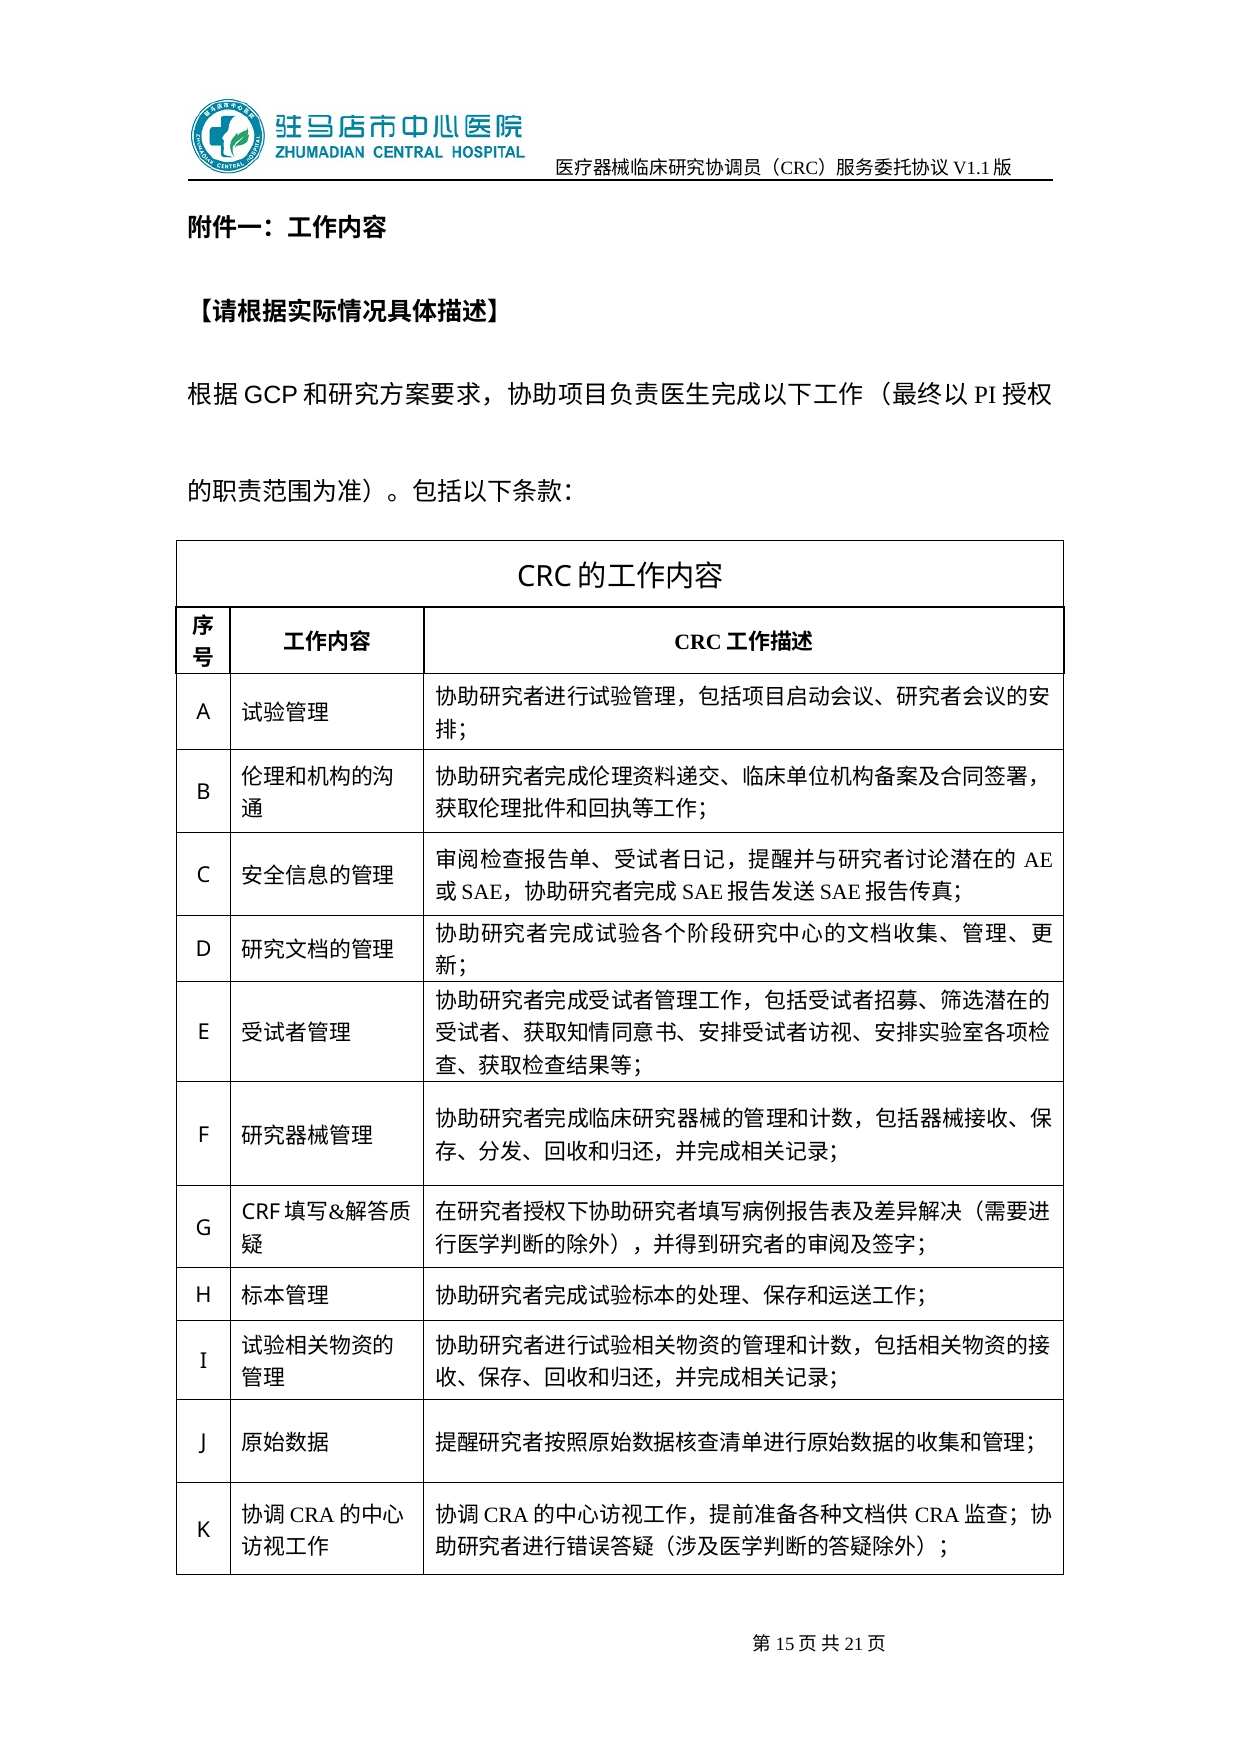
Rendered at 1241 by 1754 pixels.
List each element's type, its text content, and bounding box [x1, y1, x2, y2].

table_cell H [177, 1268, 230, 1320]
table_cell 协调CRA的中心访视工作，提前准备各种文档供CRA监查；协助研究者进行错误答疑（涉及医学判断的答疑除外）； [424, 1483, 1063, 1574]
table_cell 序号 [177, 608, 229, 672]
table_cell 审阅检查报告单、受试者日记，提醒并与研究者讨论潜在的AE或SAE，协助研究者完成SAE报告发送SAE报告传真； [424, 833, 1063, 914]
table_cell 原始数据 [231, 1400, 423, 1482]
table_cell I [177, 1321, 230, 1399]
table_cell 提醒研究者按照原始数据核查清单进行原始数据的收集和管理； [424, 1400, 1063, 1482]
table_cell 协助研究者进行试验管理，包括项目启动会议、研究者会议的安排； [424, 674, 1063, 749]
table_header CRC的工作内容 [177, 541, 1063, 606]
text 附件一：工作内容 [187, 193, 1053, 258]
table_cell D [177, 916, 230, 981]
table_cell F [177, 1082, 230, 1185]
table_cell 受试者管理 [231, 982, 423, 1081]
table_cell 安全信息的管理 [231, 833, 423, 914]
table_cell 在研究者授权下协助研究者填写病例报告表及差异解决（需要进行医学判断的除外），并得到研究者的审阅及签字； [424, 1186, 1063, 1267]
table_cell J [177, 1400, 230, 1482]
table_cell 协助研究者完成试验各个阶段研究中心的文档收集、管理、更新； [424, 916, 1063, 981]
table_cell 标本管理 [231, 1268, 423, 1320]
table_cell K [177, 1483, 230, 1574]
table_cell 协助研究者完成受试者管理工作，包括受试者招募、筛选潜在的受试者、获取知情同意书、安排受试者访视、安排实验室各项检查、获取检查结果等； [424, 982, 1063, 1081]
table_cell 协助研究者完成临床研究器械的管理和计数，包括器械接收、保存、分发、回收和归还，并完成相关记录； [424, 1082, 1063, 1185]
table_cell E [177, 982, 230, 1081]
table_cell 伦理和机构的沟通 [231, 750, 423, 832]
table_cell 协助研究者完成伦理资料递交、临床单位机构备案及合同签署，获取伦理批件和回执等工作； [424, 750, 1063, 832]
table_cell G [177, 1186, 230, 1267]
text 【请根据实际情况具体描述】 [187, 277, 1053, 342]
table_cell 试验管理 [231, 674, 423, 749]
table_cell B [177, 750, 230, 832]
table_cell A [177, 674, 230, 749]
table_cell 协调CRA的中心访视工作 [231, 1483, 423, 1574]
table_cell 协助研究者进行试验相关物资的管理和计数，包括相关物资的接收、保存、回收和归还，并完成相关记录； [424, 1321, 1063, 1399]
table_cell 协助研究者完成试验标本的处理、保存和运送工作； [424, 1268, 1063, 1320]
table_cell 试验相关物资的管理 [231, 1321, 423, 1399]
text 根据GCP和研究方案要求，协助项目负责医生完成以下工作（最终以PI授权的职责范围为准）。包括以下条款： [187, 360, 1053, 522]
table_cell C [177, 833, 230, 914]
table_cell 研究文档的管理 [231, 916, 423, 981]
picture [187, 88, 527, 174]
table_cell 研究器械管理 [231, 1082, 423, 1185]
table_cell CRF填写&解答质疑 [231, 1186, 423, 1267]
table_cell 工作内容 [231, 608, 423, 672]
table_cell CRC工作描述 [425, 608, 1063, 672]
